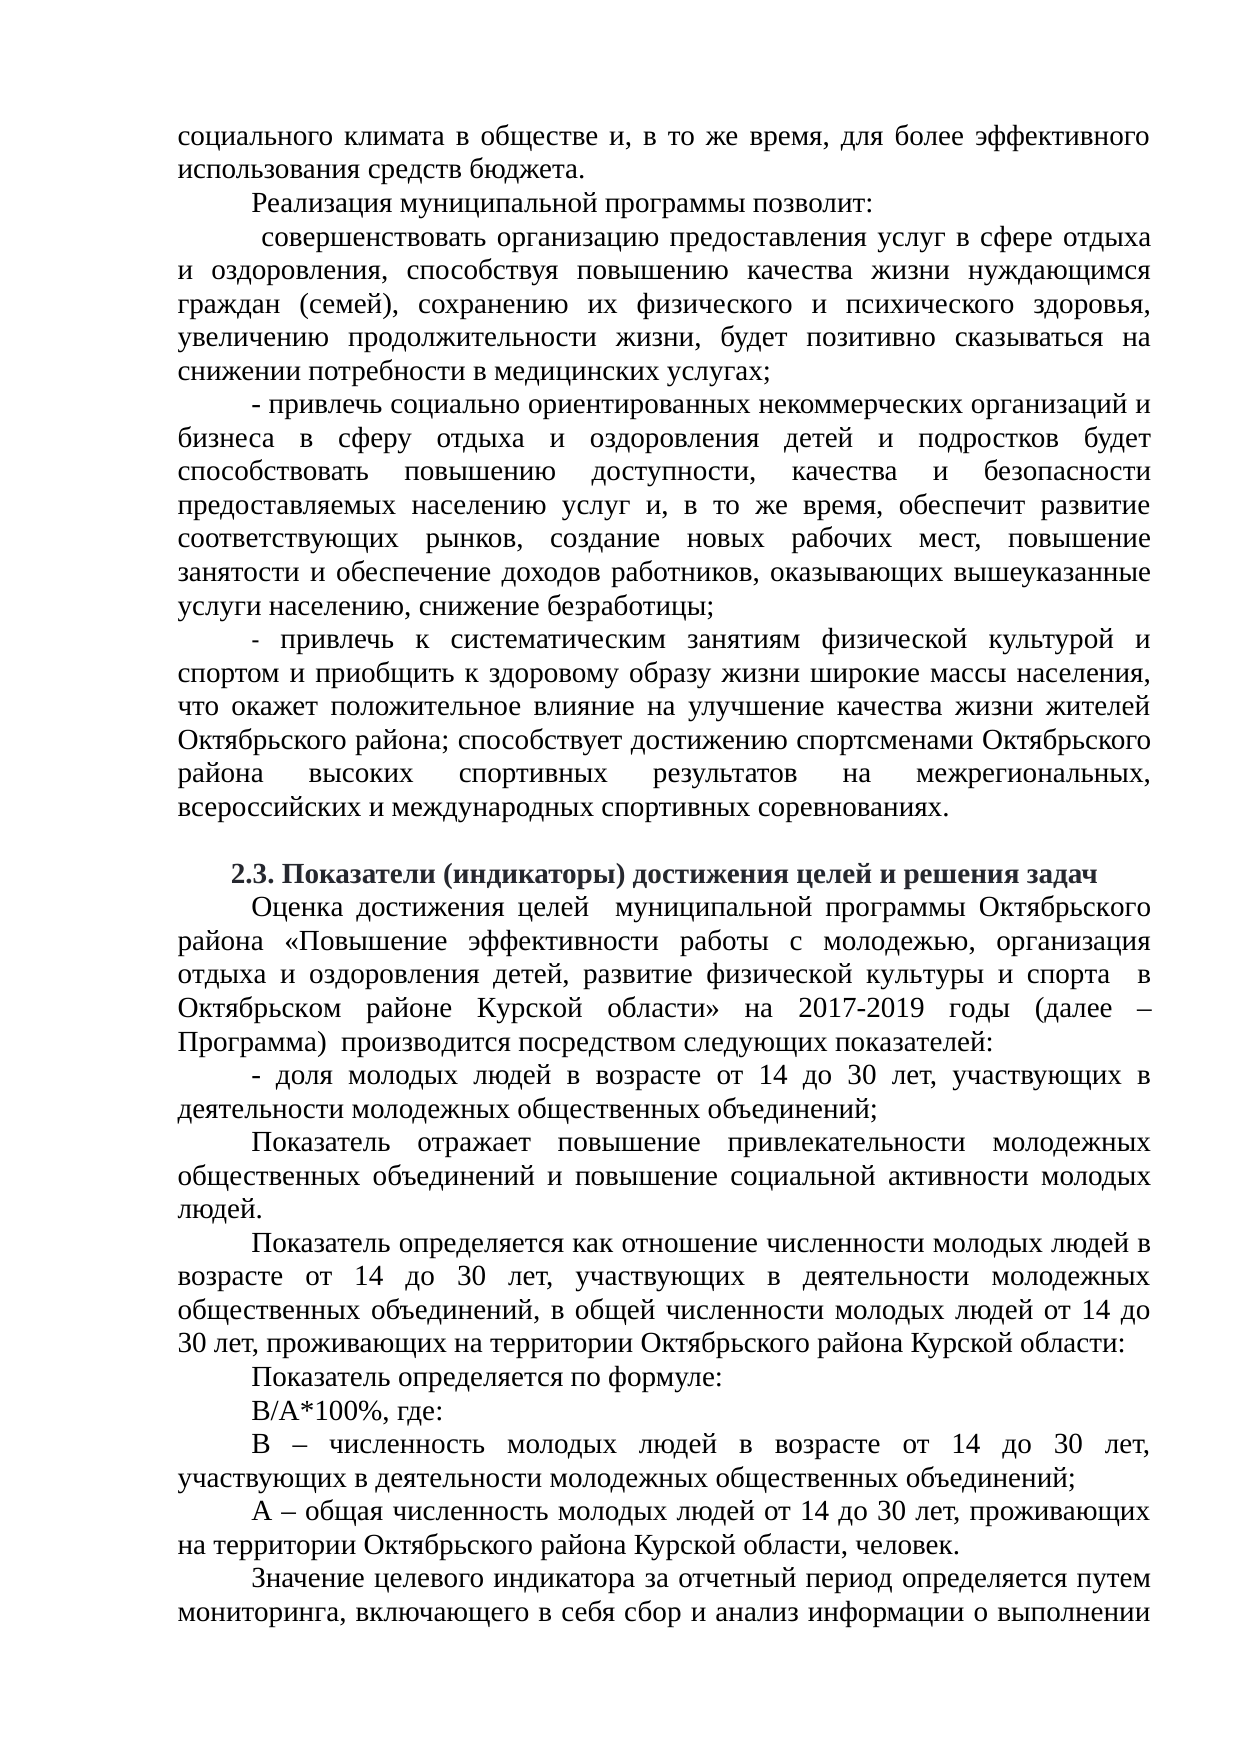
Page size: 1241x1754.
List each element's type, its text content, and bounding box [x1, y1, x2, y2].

text 2.3. Показатели (индикаторы) достижения целей и решения задач [177, 856, 1152, 889]
text А – общая численность молодых людей от 14 до 30 лет, проживающих на территории Октябрьского района Курской области, человек. [177, 1493, 1152, 1560]
text В – численность молодых людей в возрасте от 14 до 30 лет, участвующих в деятельности молодежных общественных объединений; [177, 1426, 1152, 1493]
text Показатель определяется по формуле: [177, 1359, 1152, 1393]
text - привлечь к систематическим занятиям физической культурой и спортом и приобщить к здоровому образу жизни широкие массы населения, что окажет положительное влияние на улучшение качества жизни жителей Октябрьского района; способствует достижению спортсменами Октябрьского района высоких спортивных результатов на межрегиональных, всероссийских и международных спортивных соревнованиях. [177, 621, 1152, 822]
text Показатель определяется как отношение численности молодых людей в возрасте от 14 до 30 лет, участвующих в деятельности молодежных общественных объединений, в общей численности молодых людей от 14 до 30 лет, проживающих на территории Октябрьского района Курской области: [177, 1225, 1152, 1359]
text Оценка достижения целей муниципальной программы Октябрьского района «Повышение эффективности работы с молодежью, организация отдыха и оздоровления детей, развитие физической культуры и спорта в Октябрьском районе Курской области» на 2017-2019 годы (далее – Программа) производится посредством следующих показателей: [177, 889, 1152, 1057]
text Показатель отражает повышение привлекательности молодежных общественных объединений и повышение социальной активности молодых людей. [177, 1124, 1152, 1225]
text В/А*100%, где: [177, 1393, 1152, 1426]
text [177, 1560, 1152, 1627]
text Реализация муниципальной программы позволит: [177, 185, 1152, 219]
text - доля молодых людей в возрасте от 14 до 30 лет, участвующих в деятельности молодежных общественных объединений; [177, 1057, 1152, 1124]
text - привлечь социально ориентированных некоммерческих организаций и бизнеса в сферу отдыха и оздоровления детей и подростков будет способствовать повышению доступности, качества и безопасности предоставляемых населению услуг и, в то же время, обеспечит развитие соответствующих рынков, создание новых рабочих мест, повышение занятости и обеспечение доходов работников, оказывающих вышеуказанные услуги населению, снижение безработицы; [177, 386, 1152, 621]
text совершенствовать организацию предоставления услуг в сфере отдыха и оздоровления, способствуя повышению качества жизни нуждающимся граждан (семей), сохранению их физического и психического здоровья, увеличению продолжительности жизни, будет позитивно сказываться на снижении потребности в медицинских услугах; [177, 219, 1152, 386]
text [177, 118, 1152, 185]
